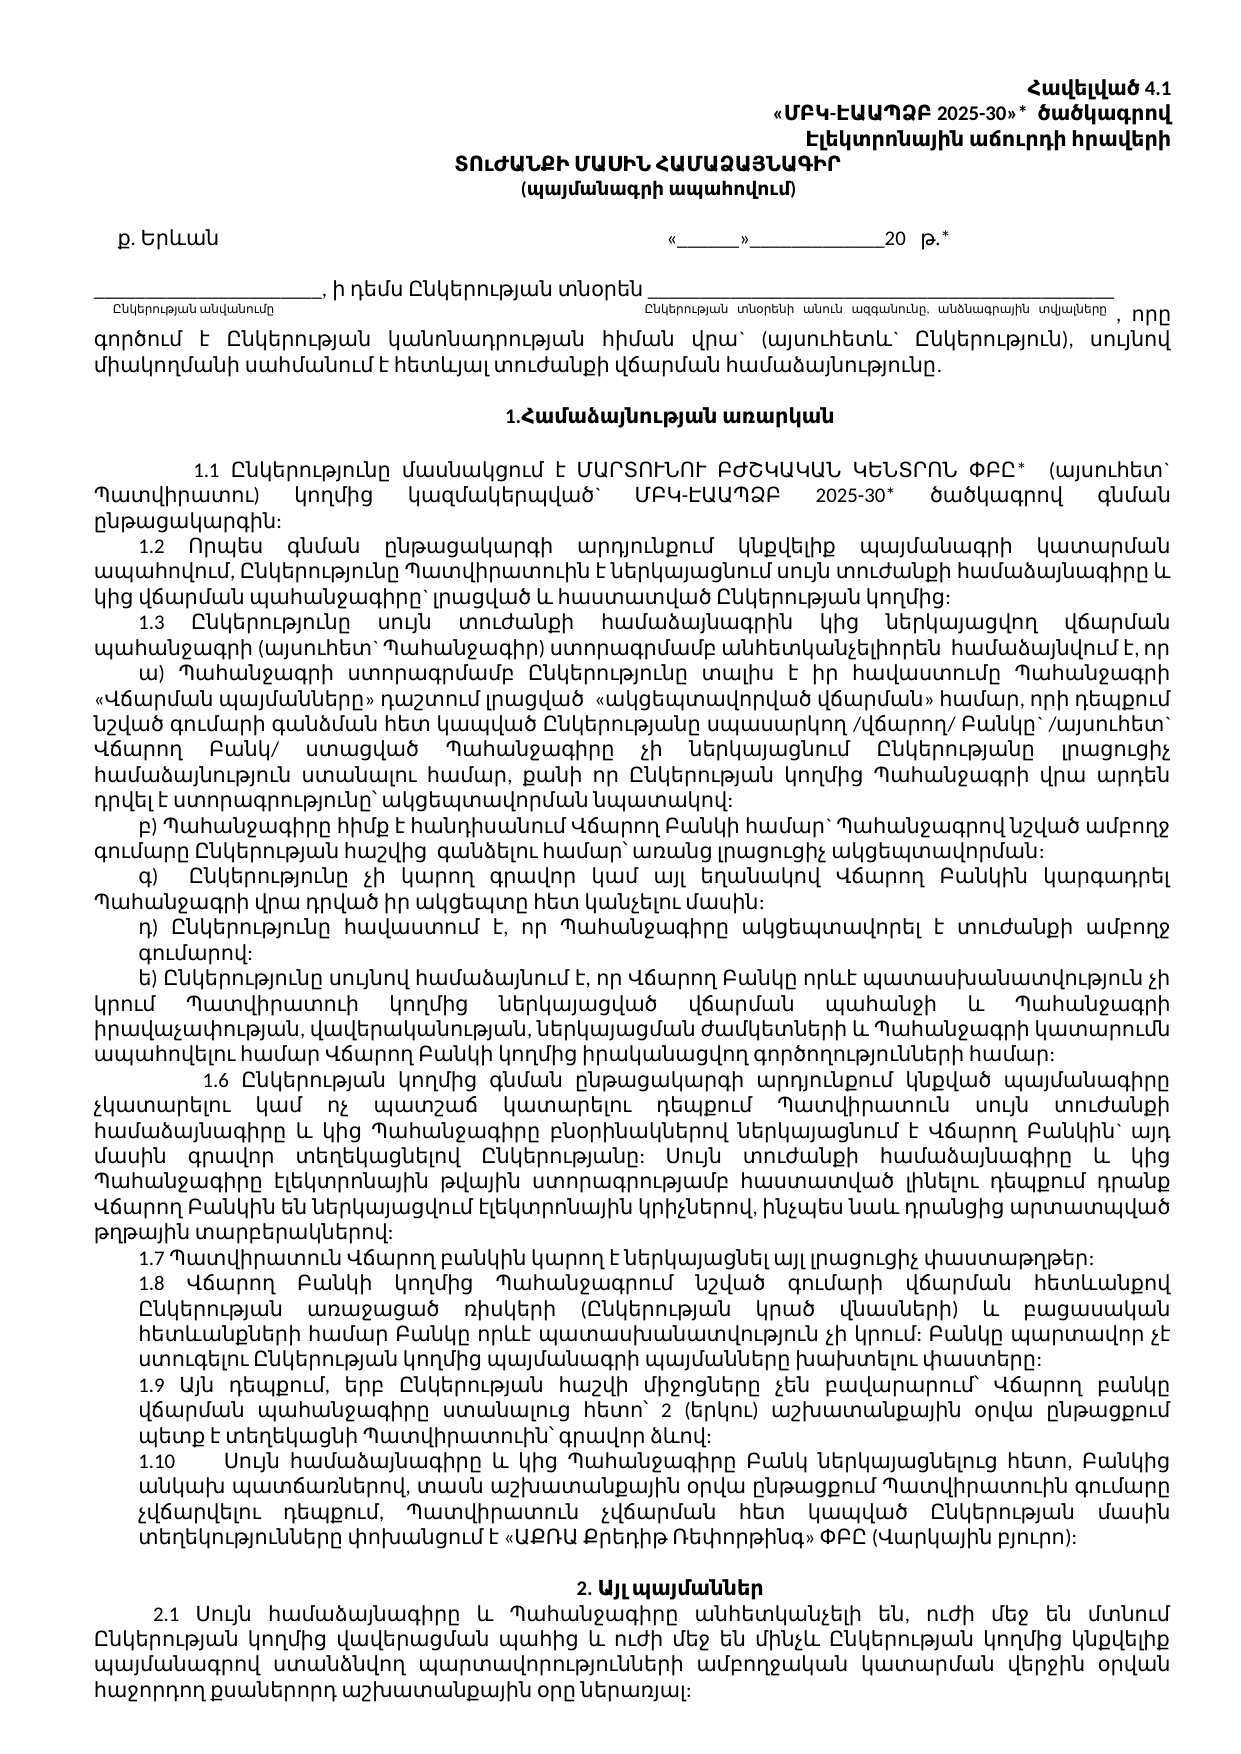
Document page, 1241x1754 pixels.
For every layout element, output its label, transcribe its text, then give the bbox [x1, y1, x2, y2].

text 1.Համաձայնության առարկան [169, 403, 1171, 428]
text գ) Ընկերությունը չի կարող գրավոր կամ այլ եղանակով Վճարող Բանկին կարգադրել Պահանջագրի վրա դրված իր ակցեպտը հետ կանչելու մասին: [94, 864, 1171, 914]
text 1.3 Ընկերությունը սույն տուժանքի համաձայնագրին կից ներկայացվող վճարման պահանջագրի (այսուհետ` Պահանջագիր) ստորագրմամբ անհետկանչելիորեն համաձայնվում է, որ [94, 609, 1171, 660]
text «ՄԲԿ-ԷԱԱՊՁԲ 2025-30»* ծածկագրով [94, 100, 1171, 126]
text (պայմանագրի ապահովում) [94, 177, 1171, 199]
text 1.10 Սույն համաձայնագիրը և կից Պահանջագիրը Բանկ ներկայացնելուց հետո, Բանկից անկախ պատճառներով, տասն աշխատանքային օրվա ընթացքում Պատվիրատուին գումարը չվճարվելու դեպքում, Պատվիրատուն չվճարման հետ կապված Ընկերության մասին տեղեկությունները փոխանցում է «ԱՔՌԱ Քրեդիթ Ռեփորթինգ» ՓԲԸ (Վարկային բյուրո): [138, 1448, 1171, 1550]
text բ) Պահանջագիրը հիմք է հանդիսանում Վճարող Բանկի համար` Պահանջագրով նշված ամբողջ գումարը Ընկերության հաշվից գանձելու համար՝ առանց լրացուցիչ ակցեպտավորման: [94, 813, 1171, 864]
text ՏՈւԺԱՆՔԻ ՄԱՍԻՆ ՀԱՄԱՁԱՅՆԱԳԻՐ [94, 151, 1171, 177]
text 1.6 Ընկերության կողմից գնման ընթացակարգի արդյունքում կնքված պայմանագիրը չկատարելու կամ ոչ պատշաճ կատարելու դեպքում Պատվիրատուն սույն տուժանքի համաձայնագիրը և կից Պահանջագիրը բնօրինակներով ներկայացնում է Վճարող Բանկին` այդ մասին գրավոր տեղեկացնելով Ընկերությանը: Սույն տուժանքի համաձայնագիրը և կից Պահանջագիրը էլեկտրոնային թվային ստորագրությամբ հաստատված լինելու դեպքում դրանք Վճարող Բանկին են ներկայացվում էլեկտրոնային կրիչներով, ինչպես նաև դրանցից արտատպված թղթային տարբերակներով: [94, 1067, 1171, 1245]
text ե) Ընկերությունը սույնով համաձայնում է, որ Վճարող Բանկը որևէ պատասխանատվություն չի կրում Պատվիրատուի կողմից ներկայացված վճարման պահանջի և Պահանջագրի իրավաչափության, վավերականության, ներկայացման ժամկետների և Պահանջագրի կատարումն ապահովելու համար Վճարող Բանկի կողմից իրականացվող գործողությունների համար: [94, 965, 1171, 1067]
text 1.8 Վճարող Բանկի կողմից Պահանջագրում նշված գումարի վճարման հետևանքով Ընկերության առաջացած ռիսկերի (Ընկերության կրած վնասների) և բացասական հետևանքների համար Բանկը որևէ պատասխանատվություն չի կրում: Բանկը պարտավոր չէ ստուգելու Ընկերության կողմից պայմանագրի պայմանները խախտելու փաստերը: [138, 1270, 1171, 1372]
text Ընկերության անվանումը Ընկերության տնօրենի անուն ազգանունը, անձնագրային տվյալները , որը գործում է Ընկերության կանոնադրության հիման վրա` (այսուհետև` Ընկերություն), սույնով միակողմանի սահմանում է հետևյալ տուժանքի վճարման համաձայնությունը. [94, 301, 1171, 377]
text 1.1 Ընկերությունը մասնակցում է ՄԱՐՏՈՒՆՈՒ ԲԺՇԿԱԿԱՆ ԿԵՆՏՐՈՆ ՓԲԸ* (այսուհետ` Պատվիրատու) կողմից կազմակերպված` ՄԲԿ-ԷԱԱՊՁԲ 2025-30* ծածկագրով գնման ընթացակարգին: [94, 457, 1171, 533]
text ա) Պահանջագրի ստորագրմամբ Ընկերությունը տալիս է իր հավաստումը Պահանջագրի «Վճարման պայմանները» դաշտում լրացված «ակցեպտավորված վճարման» համար, որի դեպքում նշված գումարի գանձման հետ կապված Ընկերությանը սպասարկող /վճարող/ Բանկը` /այսուհետ` Վճարող Բանկ/ ստացված Պահանջագիրը չի ներկայացնում Ընկերությանը լրացուցիչ համաձայնություն ստանալու համար, քանի որ Ընկերության կողմից Պահանջագրի վրա արդեն դրվել է ստորագրությունը՝ ակցեպտավորման նպատակով: [94, 660, 1171, 813]
text 2. Այլ պայմաններ [169, 1575, 1171, 1601]
text ք. Երևան «______»_____________20 թ.* [94, 225, 1171, 250]
text 1.2 Որպես գնման ընթացակարգի արդյունքում կնքվելիք պայմանագրի կատարման ապահովում, Ընկերությունը Պատվիրատուին է ներկայացնում սույն տուժանքի համաձայնագիրը և կից վճարման պահանջագիրը` լրացված և հաստատված Ընկերության կողմից: [94, 533, 1171, 609]
text Հավելված 4.1 [94, 75, 1171, 100]
text Էլեկտրոնային աճուրդի հրավերի [94, 126, 1171, 151]
text 1.7 Պատվիրատուն Վճարող բանկին կարող է ներկայացնել այլ լրացուցիչ փաստաթղթեր: [138, 1245, 1171, 1270]
text 1.9 Այն դեպքում, երբ Ընկերության հաշվի միջոցները չեն բավարարում՝ Վճարող բանկը վճարման պահանջագիրը ստանալուց հետո՝ 2 (երկու) աշխատանքային օրվա ընթացքում պետք է տեղեկացնի Պատվիրատուին՝ գրավոր ձևով: [138, 1372, 1171, 1448]
text 2.1 Սույն համաձայնագիրը և Պահանջագիրը անհետկանչելի են, ուժի մեջ են մտնում Ընկերության կողմից վավերացման պահից և ուժի մեջ են մինչև Ընկերության կողմից կնքվելիք պայմանագրով ստանձնվող պարտավորությունների ամբողջական կատարման վերջին օրվան հաջորդող քսաներորդ աշխատանքային օրը ներառյալ: [94, 1601, 1171, 1702]
text դ) Ընկերությունը հավաստում է, որ Պահանջագիրը ակցեպտավորել է տուժանքի ամբողջ գումարով: [138, 914, 1171, 965]
text ______________________, ի դեմս Ընկերության տնօրեն _____________________________________________ [94, 276, 1171, 301]
